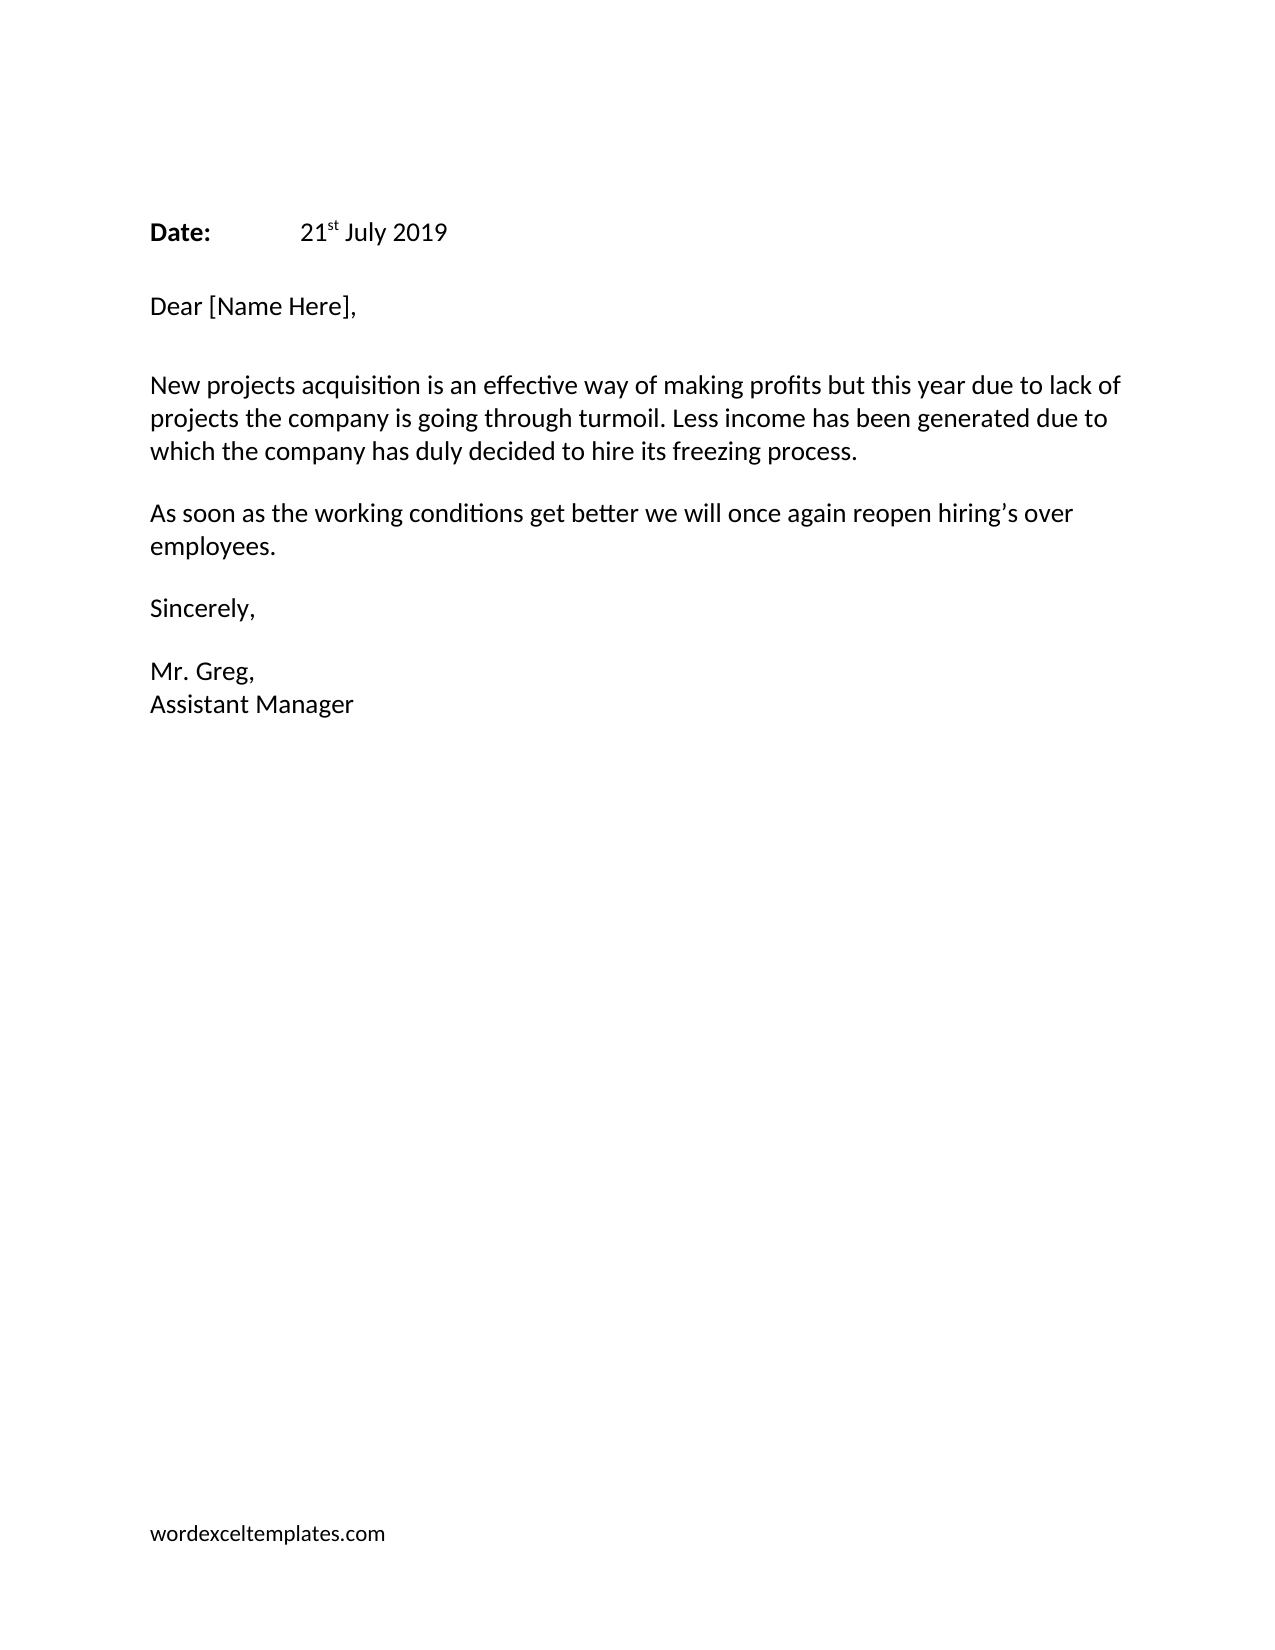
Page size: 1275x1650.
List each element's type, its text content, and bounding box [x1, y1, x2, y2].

text Date: 21st July 2019 [150, 215, 1125, 248]
text Assistant Manager [150, 687, 1125, 720]
text Dear [Name Here], [150, 289, 1125, 323]
text Sincerely, [150, 592, 1125, 625]
text New projects acquisition is an effective way of making profits but this year due to lack of projects the company is going through turmoil. Less income has been generated due to which the company has duly decided to hire its freezing process. [150, 368, 1125, 467]
text Mr. Greg, [150, 654, 1125, 687]
text As soon as the working conditions get better we will once again reopen hiring’s over employees. [150, 496, 1125, 562]
